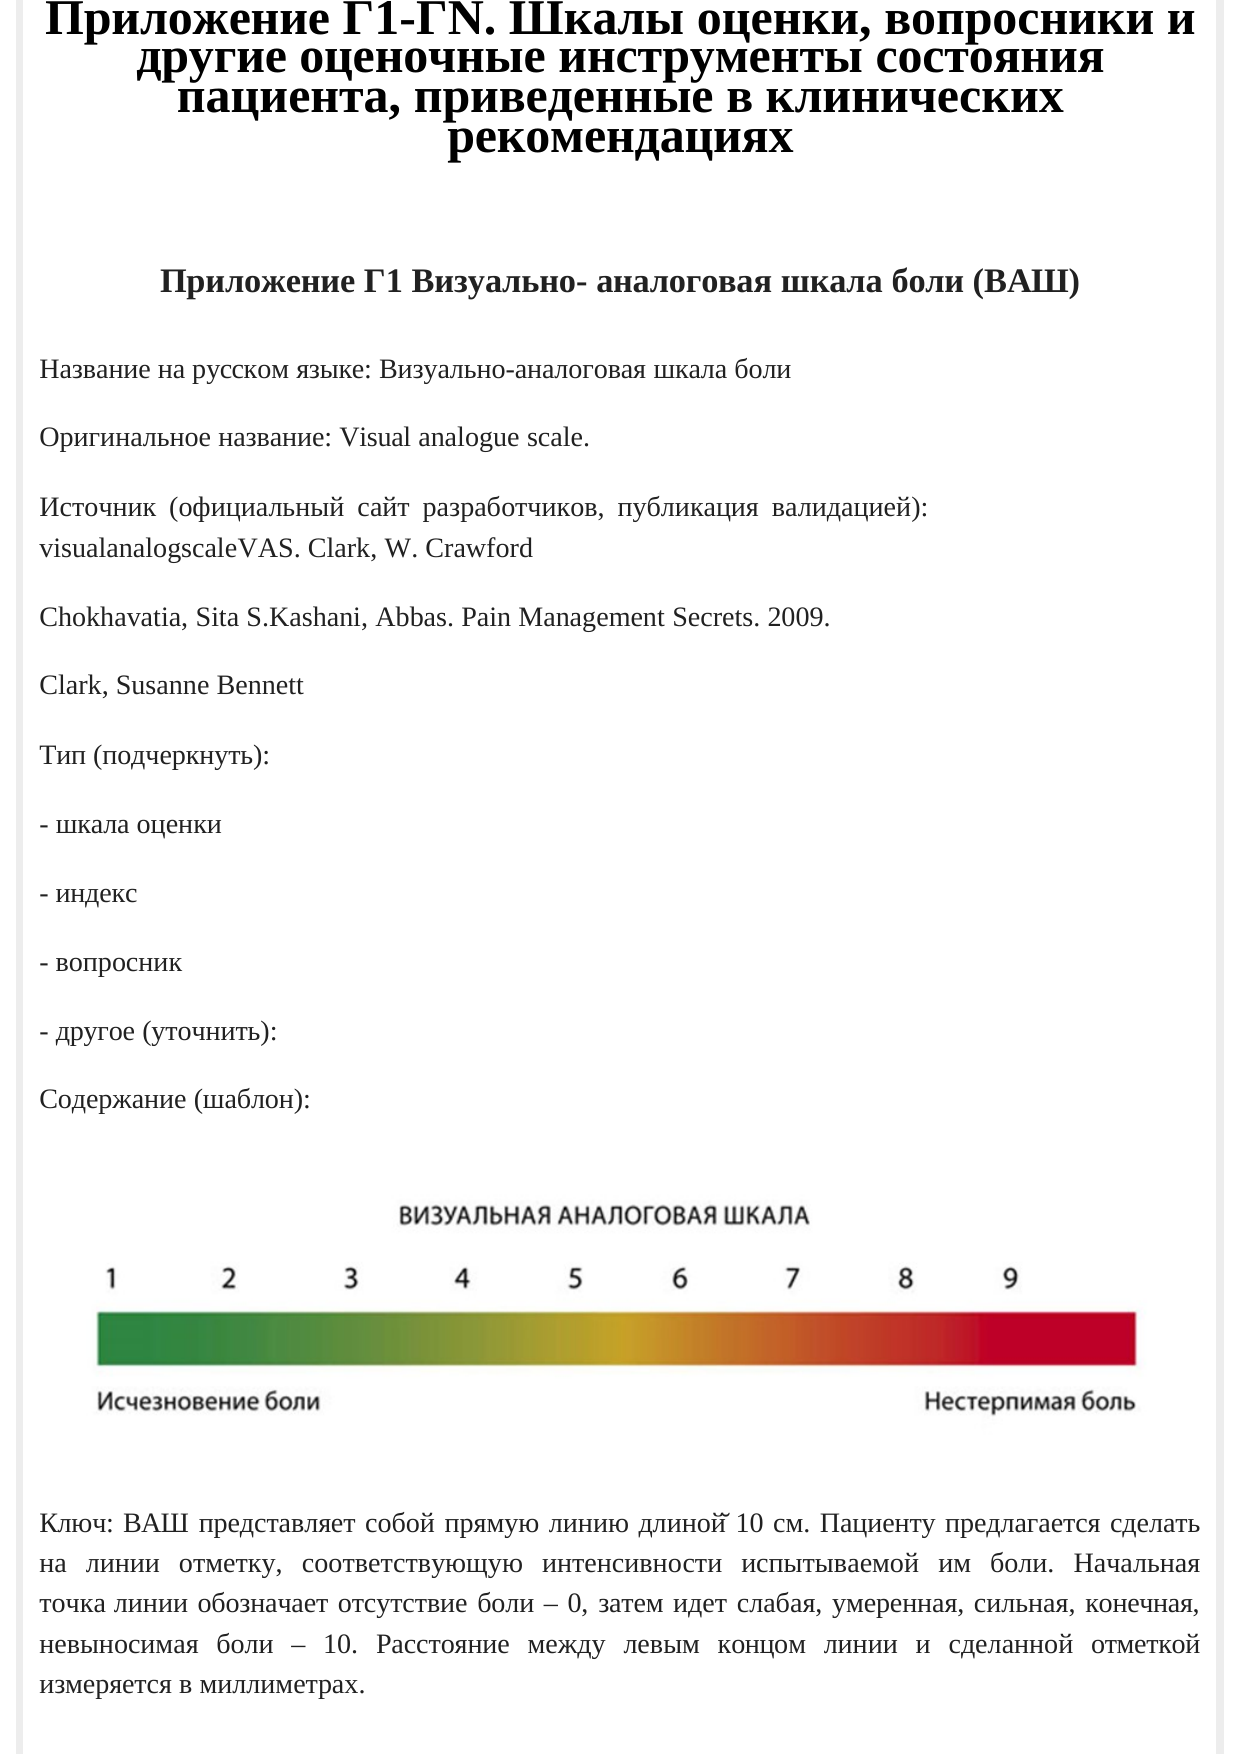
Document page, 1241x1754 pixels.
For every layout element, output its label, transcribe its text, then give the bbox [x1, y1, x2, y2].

subtitle Приложение Г1-ГN. Шкалы оценки, вопросники и другие оценочные инструменты состояния пациента, приведенные в клинических рекомендациях [44, 3, 1197, 164]
text Название на русском языке: Визуально-аналоговая шкала боли Оригинальное название: Visual analogue scale. [39, 352, 957, 453]
list шкала оценки [39, 807, 1236, 839]
text Ключ: ВАШ представляет собой прямую линию длиной̆ 10 см. Пациенту предлагается сделать на линии отметку, соответствующую интенсивности испытываемой им боли. Начальная точка линии обозначает отсутствие боли – 0, затем идет слабая, умеренная, сильная, конечная, невыносимая боли – 10. Расстояние между левым концом линии и сделанной отметкой измеряется в миллиметрах. [39, 1506, 1201, 1700]
list другое (уточнить): Содержание (шаблон): [39, 1014, 312, 1115]
list вопросник [39, 945, 1236, 977]
picture [39, 1147, 1201, 1462]
text Chokhavatia, Sita S.Kashani, Abbas. Pain Management Secrets. 2009. Clark, Susanne Bennett [39, 599, 892, 701]
text Тип (подчеркнуть): [39, 738, 1236, 771]
list индекс [39, 876, 1236, 908]
subtitle Приложение Г1 Визуально- аналоговая шкала боли (ВАШ) [159, 260, 1081, 299]
text Источник (официальный сайт разработчиков, публикация валидацией): visualanalogscaleVAS. Clark, W. Crawford [39, 490, 1201, 563]
